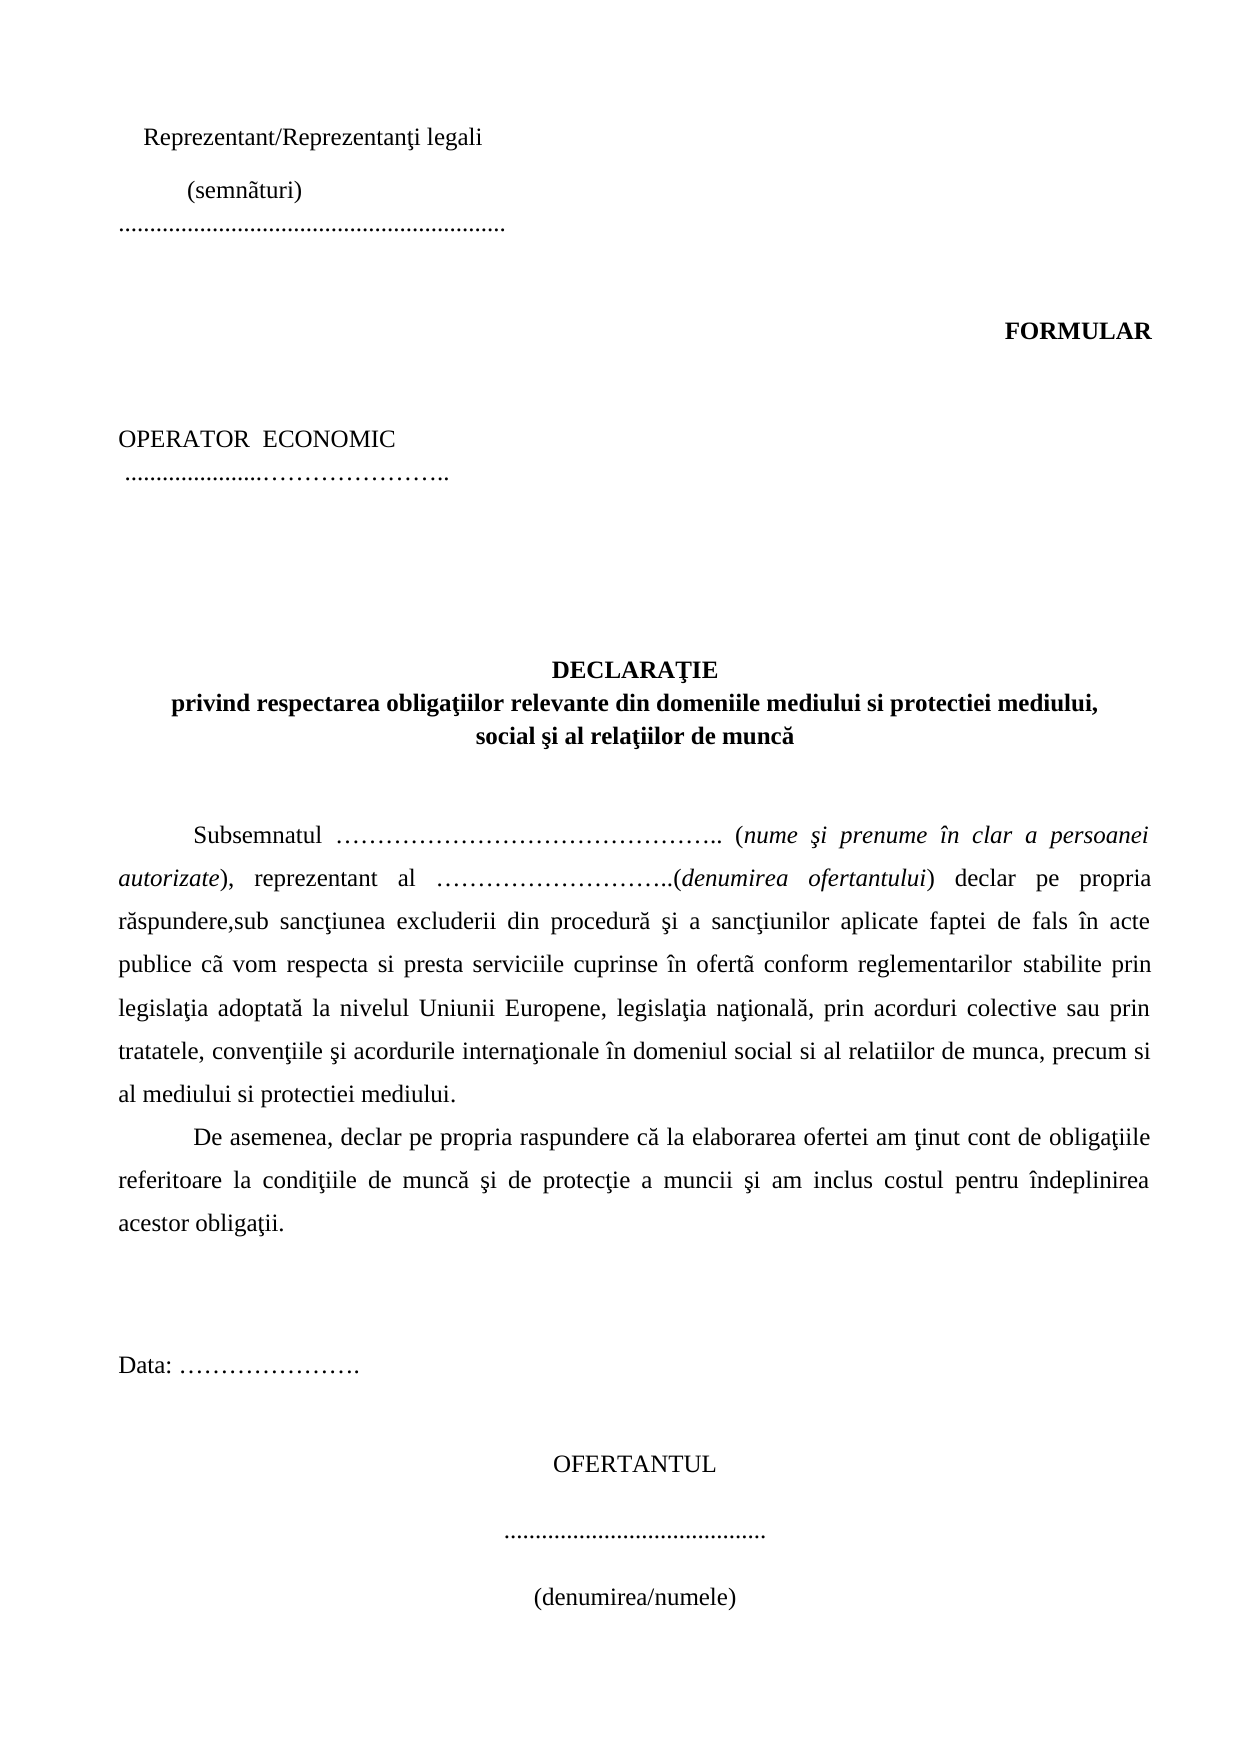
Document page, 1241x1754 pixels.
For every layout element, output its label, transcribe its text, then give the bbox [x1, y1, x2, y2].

text OFERTANTUL [118, 1449, 1152, 1478]
text social şi al relaţiilor de muncă [118, 721, 1152, 750]
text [118, 89, 1152, 150]
text (denumirea/numele) [118, 1582, 1152, 1610]
text DECLARAŢIE [118, 655, 1152, 684]
text Subsemnatul ……………………………………….. (nume şi prenume în clar a persoanei autorizate), reprezentant al ………………………..(denumirea ofertantului) declar pe propria răspundere,sub sancţiunea excluderii din procedură şi a sancţiunilor aplicate faptei de fals în acte publice cã vom respecta si presta serviciile cuprinse în ofertã conform reglementarilor stabilite prin legislaţia adoptată la nivelul Uniunii Europene, legislaţia naţională, prin acorduri colective sau prin tratatele, convenţiile şi acordurile internaţionale în domeniul social si al relatiilor de munca, precum si al mediului si protectiei mediului. [118, 820, 1152, 1108]
text ......................………………….. [118, 457, 1152, 486]
text Data: …………………. [118, 1351, 1152, 1379]
text (semnãturi) .............................................................. [118, 176, 1152, 237]
text .......................................... [118, 1516, 1152, 1544]
text FORMULAR [118, 316, 1152, 345]
text OPERATOR ECONOMIC [118, 424, 1152, 453]
text privind respectarea obligaţiilor relevante din domeniile mediului si protectiei mediului, [118, 688, 1152, 717]
text De asemenea, declar pe propria raspundere că la elaborarea ofertei am ţinut cont de obligaţiile referitoare la condiţiile de muncă şi de protecţie a muncii şi am inclus costul pentru îndeplinirea acestor obligaţii. [118, 1122, 1152, 1237]
